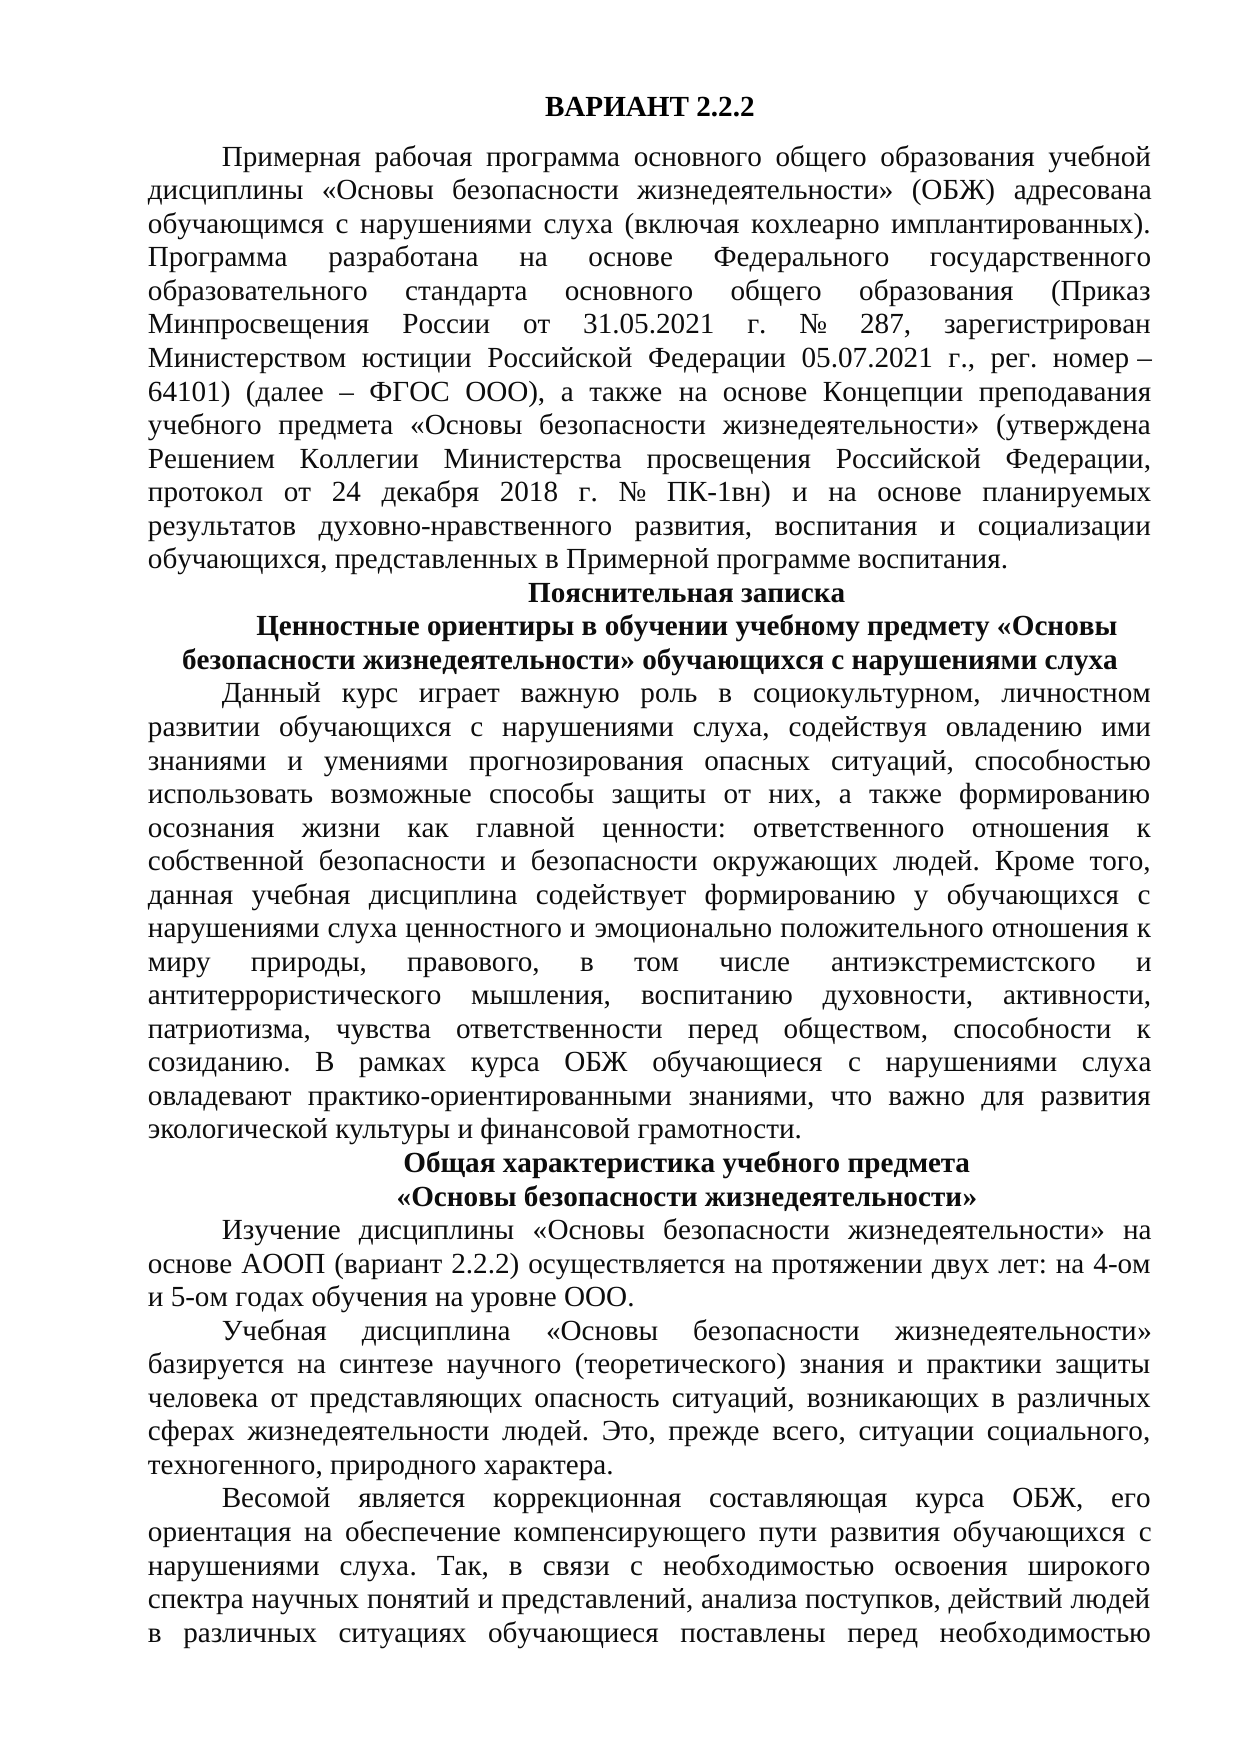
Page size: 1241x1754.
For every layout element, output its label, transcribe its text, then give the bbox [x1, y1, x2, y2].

text ВАРИАНТ 2.2.2 [148, 89, 1152, 122]
text Примерная рабочая программа основного общего образования учебной дисциплины «Основы безопасности жизнедеятельности» (ОБЖ) адресована обучающимся с нарушениями слуха (включая кохлеарно имплантированных). Программа разработана на основе Федерального государственного образовательного стандарта основного общего образования (Приказ Минпросвещения России от 31.05.2021 г. № 287, зарегистрирован Министерством юстиции Российской Федерации 05.07.2021 г., рег. номер – 64101) (далее – ФГОС ООО), а также на основе Концепции преподавания учебного предмета «Основы безопасности жизнедеятельности» (утверждена Решением Коллегии Министерства просвещения Российской Федерации, протокол от 24 декабря 2018 г. № ПК-1вн) и на основе планируемых результатов духовно-нравственного развития, воспитания и социализации обучающихся, представленных в Примерной программе воспитания. [148, 139, 1152, 575]
text Учебная дисциплина «Основы безопасности жизнедеятельности» базируется на синтезе научного (теоретического) знания и практики защиты человека от представляющих опасность ситуаций, возникающих в различных сферах жизнедеятельности людей. Это, прежде всего, ситуации социального, техногенного, природного характера. [148, 1313, 1152, 1481]
text Данный курс играет важную роль в социокультурном, личностном развитии обучающихся с нарушениями слуха, содействуя овладению ими знаниями и умениями прогнозирования опасных ситуаций, способностью использовать возможные способы защиты от них, а также формированию осознания жизни как главной ценности: ответственного отношения к собственной безопасности и безопасности окружающих людей. Кроме того, данная учебная дисциплина содействует формированию у обучающихся с нарушениями слуха ценностного и эмоционально положительного отношения к миру природы, правового, в том числе антиэкстремистского и антитеррористического мышления, воспитанию духовности, активности, патриотизма, чувства ответственности перед обществом, способности к созиданию. В рамках курса ОБЖ обучающиеся с нарушениями слуха овладевают практико-ориентированными знаниями, что важно для развития экологической культуры и финансовой грамотности. [148, 676, 1152, 1145]
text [148, 1481, 1152, 1648]
text Пояснительная записка [148, 575, 1152, 608]
text Ценностные ориентиры в обучении учебному предмету «Основы безопасности жизнедеятельности» обучающихся с нарушениями слуха [148, 608, 1152, 676]
text «Основы безопасности жизнедеятельности» [148, 1179, 1152, 1212]
text Изучение дисциплины «Основы безопасности жизнедеятельности» на основе АООП (вариант 2.2.2) осуществляется на протяжении двух лет: на 4-ом и 5-ом годах обучения на уровне ООО. [148, 1212, 1152, 1313]
text Общая характеристика учебного предмета [148, 1145, 1152, 1179]
